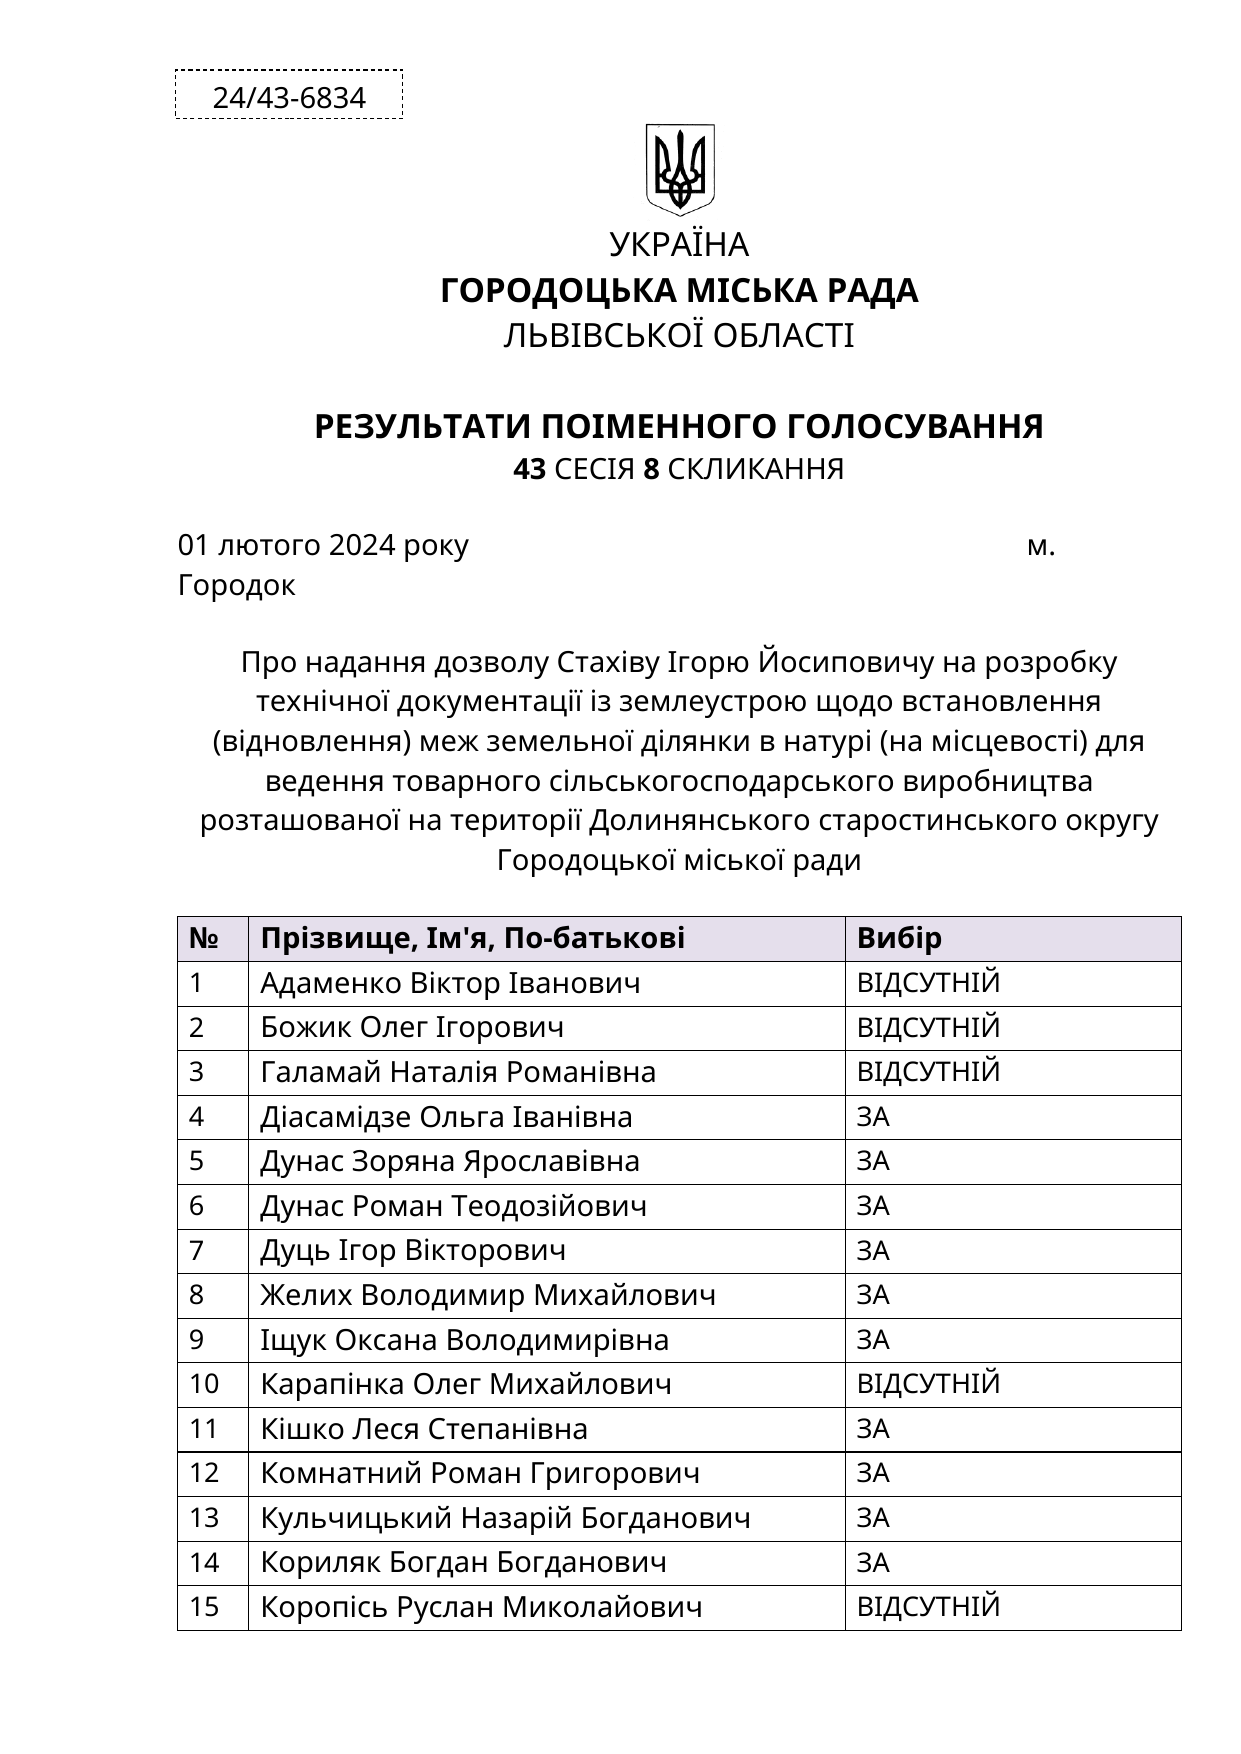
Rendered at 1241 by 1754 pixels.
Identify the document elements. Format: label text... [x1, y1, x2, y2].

table_cell Кориляк Богдан Богданович [249, 1542, 845, 1585]
table_cell Галамай Наталія Романівна [249, 1051, 845, 1095]
text УКРАЇНА [177, 221, 1181, 266]
table_cell 3 [178, 1051, 248, 1095]
table_cell ЗА [846, 1185, 1181, 1228]
table_cell 2 [178, 1007, 248, 1050]
table_cell Іщук Оксана Володимирівна [249, 1319, 845, 1362]
table_cell Божик Олег Ігорович [249, 1007, 845, 1050]
table_cell Кульчицький Назарій Богданович [249, 1497, 845, 1541]
table_cell 1 [178, 962, 248, 1006]
table_cell Комнатний Роман Григорович [249, 1453, 845, 1496]
table_cell Діасамідзе Ольга Іванівна [249, 1096, 845, 1139]
table_cell ВІДСУТНІЙ [846, 1586, 1181, 1630]
text 43 СЕСІЯ 8 СКЛИКАННЯ [177, 448, 1181, 488]
table_cell ЗА [846, 1319, 1181, 1362]
table_cell ЗА [846, 1274, 1181, 1318]
table_cell ЗА [846, 1140, 1181, 1184]
table_cell Кішко Леся Степанівна [249, 1408, 845, 1451]
table_cell Адаменко Віктор Іванович [249, 962, 845, 1006]
table_header № [178, 917, 248, 961]
table_cell ВІДСУТНІЙ [846, 1363, 1181, 1407]
table_cell ВІДСУТНІЙ [846, 1007, 1181, 1050]
table_cell 14 [178, 1542, 248, 1585]
table_cell ЗА [846, 1453, 1181, 1496]
table_cell Дуць Ігор Вікторович [249, 1230, 845, 1273]
table_cell 15 [178, 1586, 248, 1630]
table_cell ВІДСУТНІЙ [846, 962, 1181, 1006]
table_header Вибір [846, 917, 1181, 961]
table_cell Дунас Роман Теодозійович [249, 1185, 845, 1228]
text 01 лютого 2024 року м. Городок [177, 525, 1181, 604]
table_cell ЗА [846, 1230, 1181, 1273]
table_cell 7 [178, 1230, 248, 1273]
table_cell 4 [178, 1096, 248, 1139]
table_cell ЗА [846, 1096, 1181, 1139]
table_cell 13 [178, 1497, 248, 1541]
table_cell Карапінка Олег Михайлович [249, 1363, 845, 1407]
text Про надання дозволу Стахіву Ігорю Йосиповичу на розробку технічної документації із землеустрою щодо встановлення (відновлення) меж земельної ділянки в натурі (на місцевості) для ведення товарного сільськогосподарського виробництва розташованої на території Долинянського старостинського округу Городоцької міської ради [177, 641, 1181, 879]
text РЕЗУЛЬТАТИ ПОІМЕННОГО ГОЛОСУВАННЯ [177, 403, 1181, 448]
table_cell 12 [178, 1453, 248, 1496]
table_cell 10 [178, 1363, 248, 1407]
table_cell ВІДСУТНІЙ [846, 1051, 1181, 1095]
table_cell 8 [178, 1274, 248, 1318]
table_cell ЗА [846, 1408, 1181, 1451]
picture [633, 118, 726, 221]
table_cell 5 [178, 1140, 248, 1184]
table_cell 9 [178, 1319, 248, 1362]
table_cell ЗА [846, 1497, 1181, 1541]
table_header Прізвище, Ім'я, По-батькові [249, 917, 845, 961]
text ЛЬВІВСЬКОЇ ОБЛАСТІ [177, 312, 1181, 357]
table_cell 11 [178, 1408, 248, 1451]
text ГОРОДОЦЬКА МІСЬКА РАДА [177, 266, 1181, 312]
table_cell Желих Володимир Михайлович [249, 1274, 845, 1318]
table_cell 6 [178, 1185, 248, 1228]
table_cell Коропісь Руслан Миколайович [249, 1586, 845, 1630]
table_cell ЗА [846, 1542, 1181, 1585]
table_cell Дунас Зоряна Ярославівна [249, 1140, 845, 1184]
